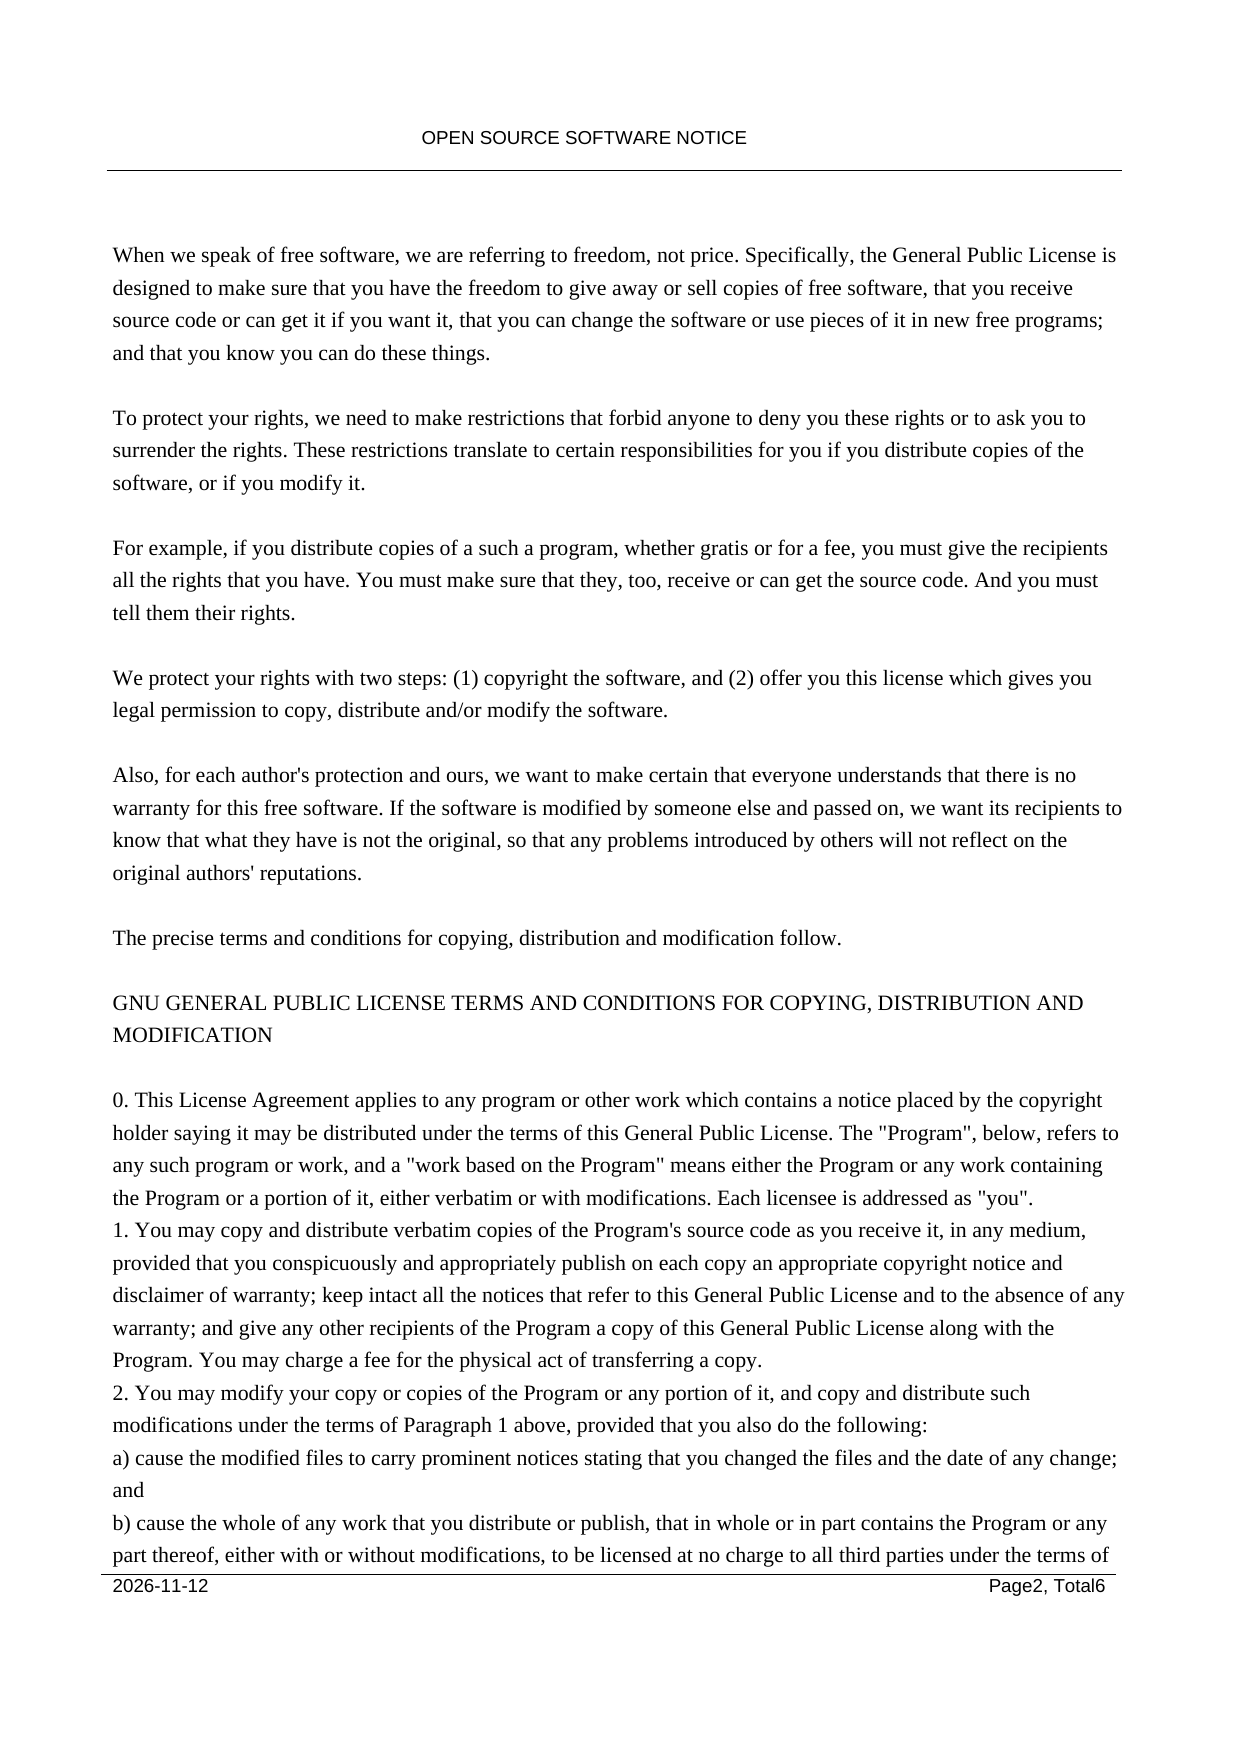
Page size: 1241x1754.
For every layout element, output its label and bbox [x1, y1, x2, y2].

text [112, 206, 1128, 1571]
